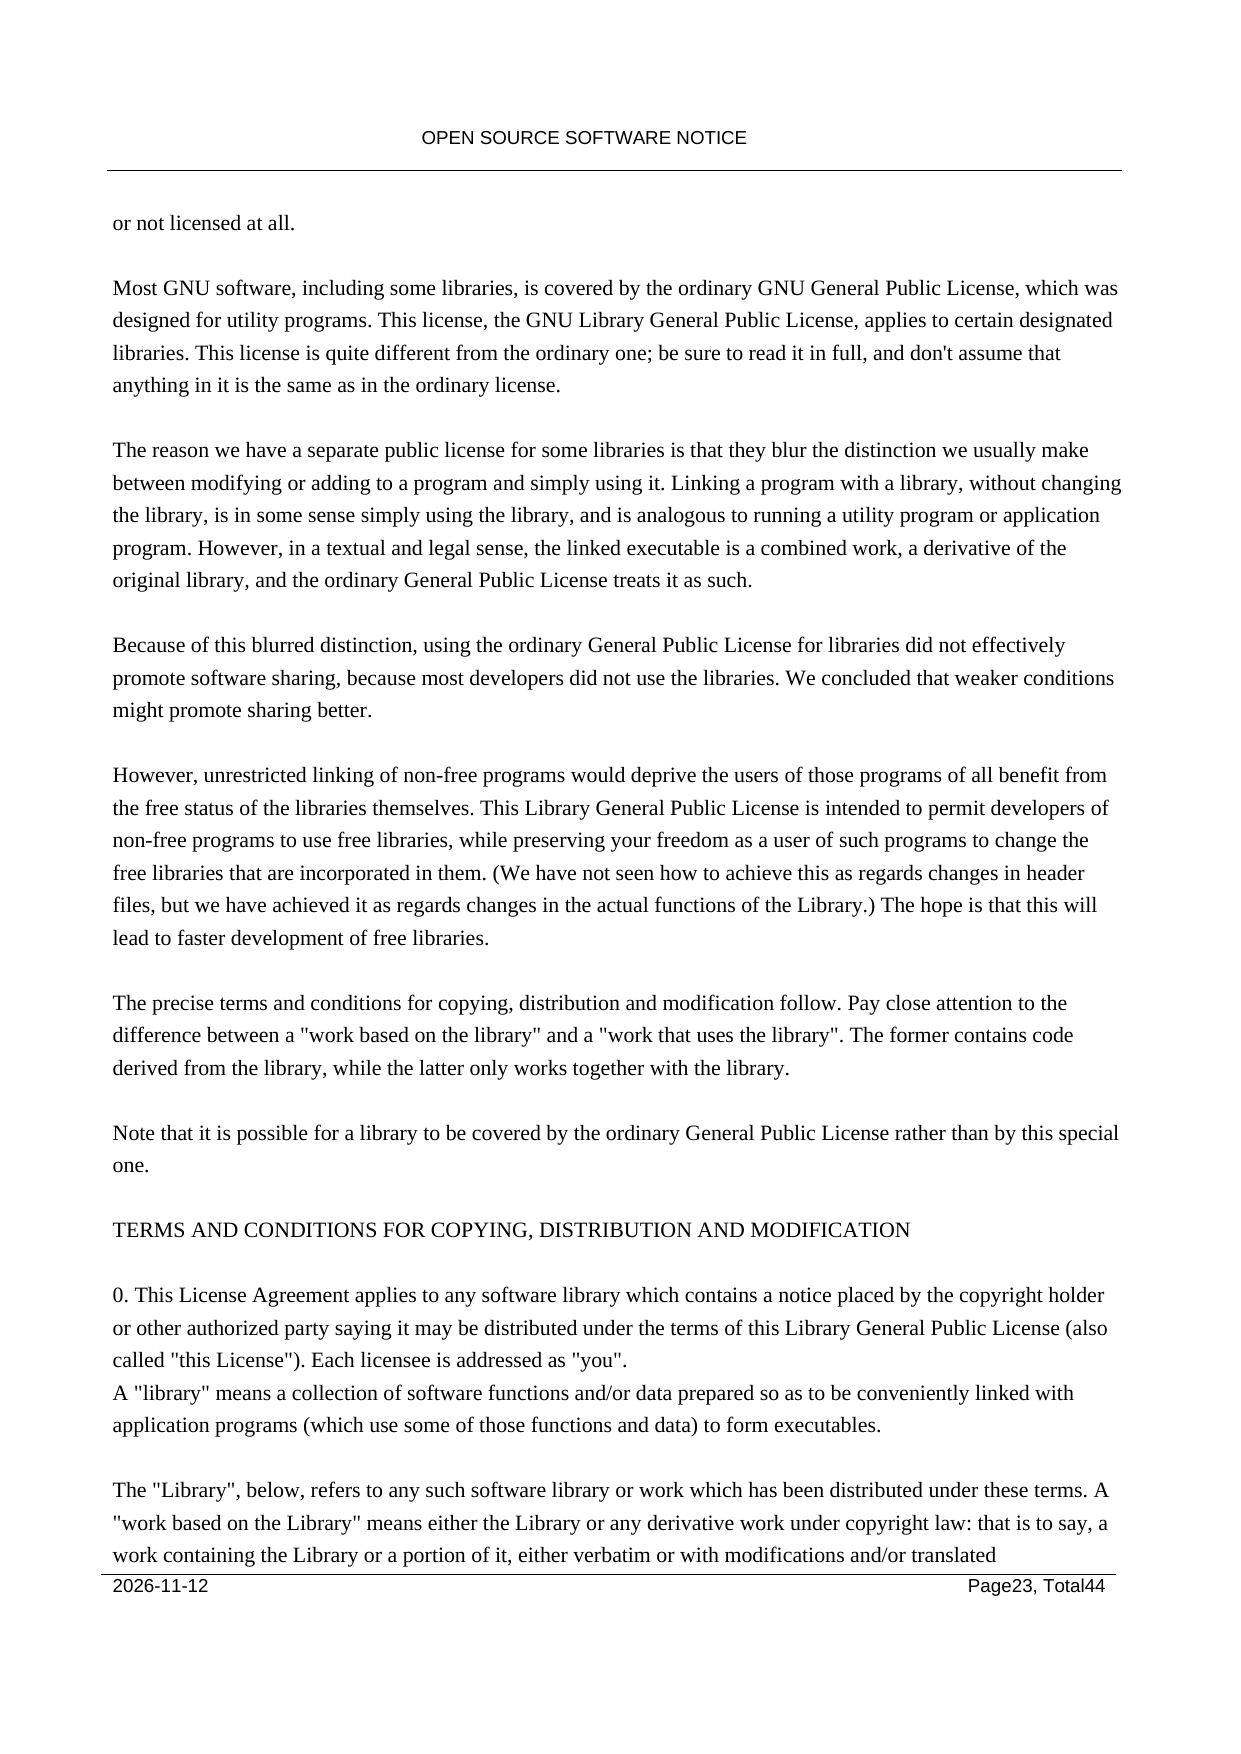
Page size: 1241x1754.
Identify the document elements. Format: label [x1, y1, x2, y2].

text [112, 206, 1128, 1571]
